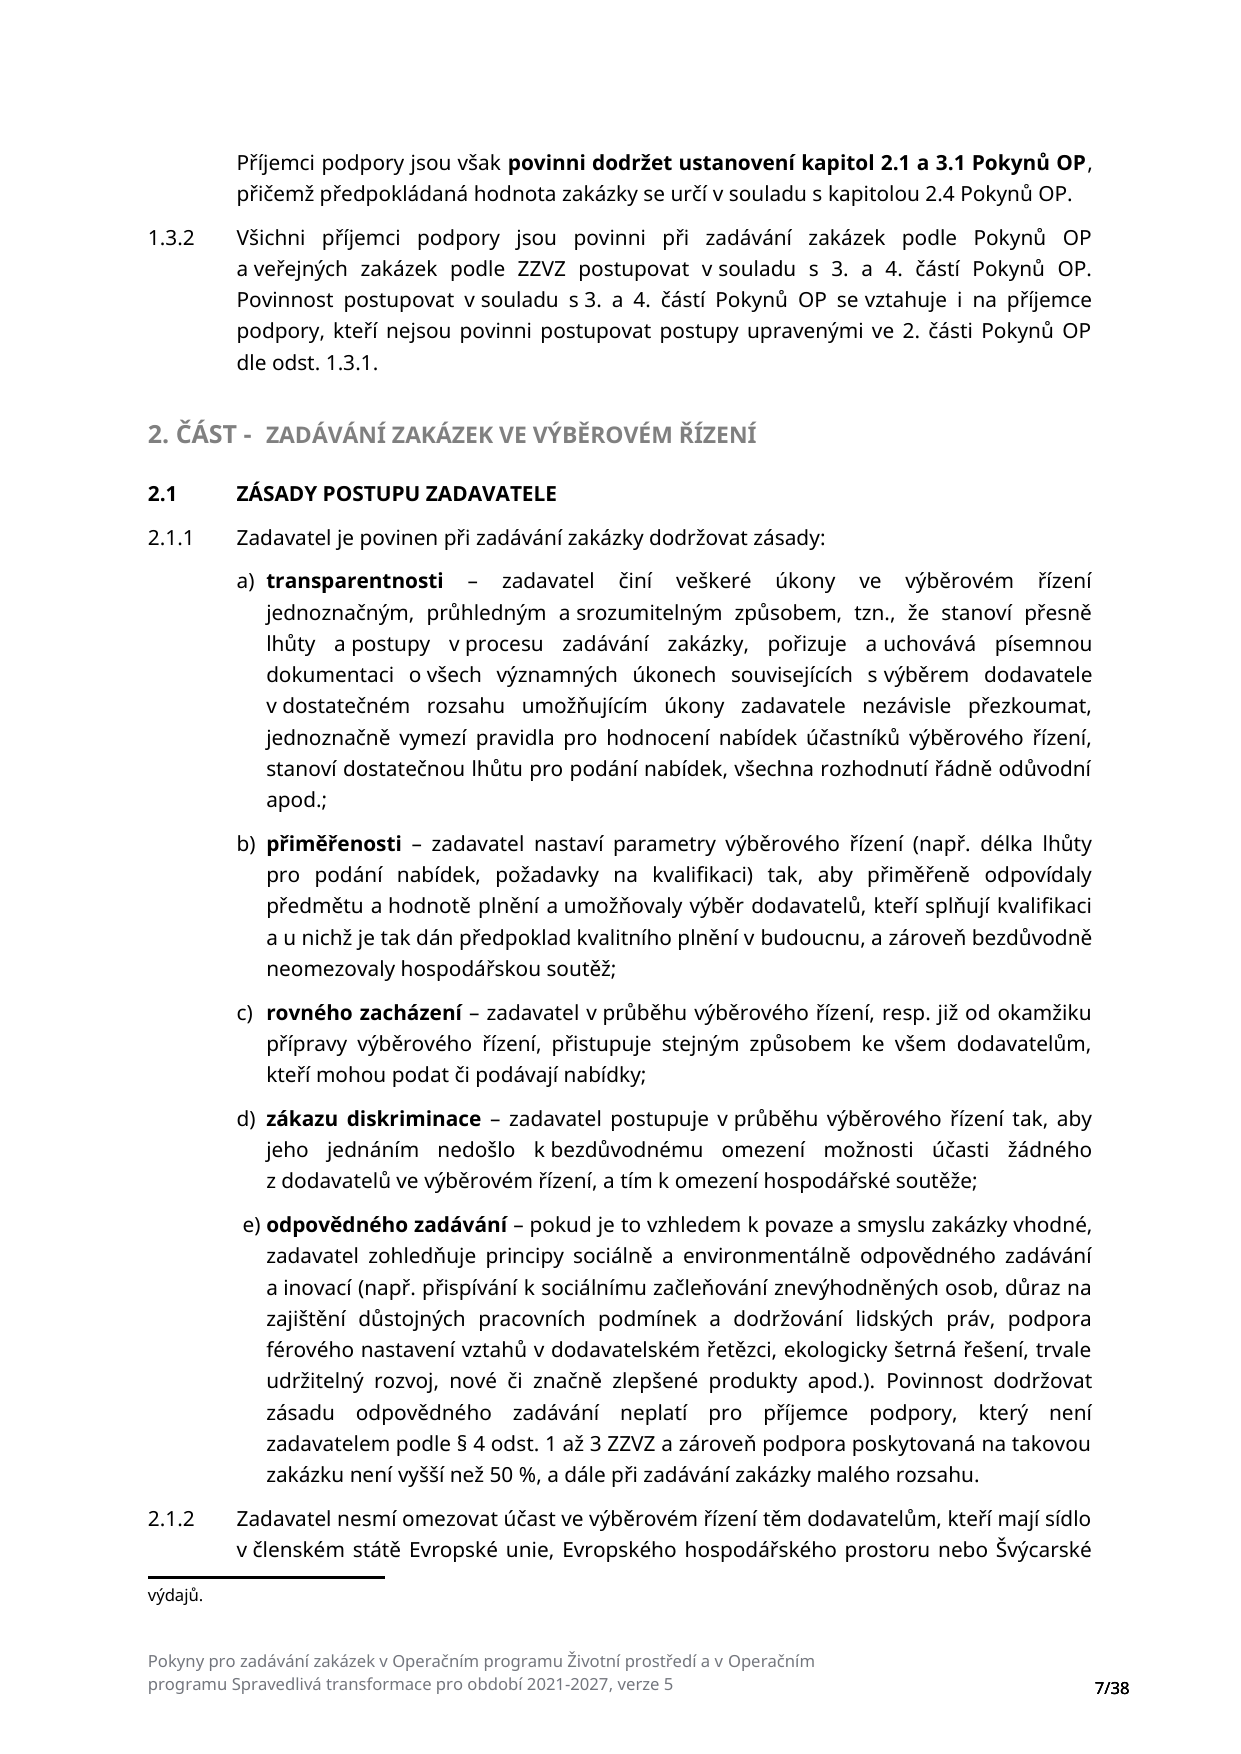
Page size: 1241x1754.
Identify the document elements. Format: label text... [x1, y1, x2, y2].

subtitle Zásady postupu zadavatele [148, 479, 1092, 507]
subtitle Zadávání zakázek ve výběrovém řízení [148, 416, 1092, 451]
list rovného zacházení – zadavatel v průběhu výběrového řízení, resp. již od okamžiku přípravy výběrového řízení, přistupuje stejným způsobem ke všem dodavatelům, kteří mohou podat či podávají nabídky; [236, 998, 1092, 1088]
list zákazu diskriminace – zadavatel postupuje v průběhu výběrového řízení tak, aby jeho jednáním nedošlo k bezdůvodnému omezení možnosti účasti žádného z dodavatelů ve výběrovém řízení, a tím k omezení hospodářské soutěže; [236, 1104, 1092, 1195]
list Zadavatel je povinen při zadávání zakázky dodržovat zásady: [148, 523, 1092, 551]
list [148, 1504, 1092, 1563]
list Všichni příjemci podpory jsou povinni při zadávání zakázek podle Pokynů OP a veřejných zakázek podle ZZVZ postupovat v souladu s 3. a 4. částí Pokynů OP. Povinnost postupovat v souladu s 3. a 4. částí Pokynů OP se vztahuje i na příjemce podpory, kteří nejsou povinni postupovat postupy upravenými ve 2. části Pokynů OP dle odst. 1.3.1. [148, 223, 1092, 376]
list odpovědného zadávání – pokud je to vzhledem k povaze a smyslu zakázky vhodné, zadavatel zohledňuje principy sociálně a environmentálně odpovědného zadávání a inovací (např. přispívání k sociálnímu začleňování znevýhodněných osob, důraz na zajištění důstojných pracovních podmínek a dodržování lidských práv, podpora férového nastavení vztahů v dodavatelském řetězci, ekologicky šetrná řešení, trvale udržitelný rozvoj, nové či značně zlepšené produkty apod.). Povinnost dodržovat zásadu odpovědného zadávání neplatí pro příjemce podpory, který není zadavatelem podle § 4 odst. 1 až 3 ZZVZ a zároveň podpora poskytovaná na takovou zakázku není vyšší než 50 %, a dále při zadávání zakázky malého rozsahu. [242, 1210, 1092, 1488]
list Příjemci podpory jsou však povinni dodržet ustanovení kapitol 2.1 a 3.1 Pokynů OP, přičemž předpokládaná hodnota zakázky se určí v souladu s kapitolou 2.4 Pokynů OP. [236, 148, 1092, 207]
list přiměřenosti – zadavatel nastaví parametry výběrového řízení (např. délka lhůty pro podání nabídek, požadavky na kvalifikaci) tak, aby přiměřeně odpovídaly předmětu a hodnotě plnění a umožňovaly výběr dodavatelů, kteří splňují kvalifikaci a u nichž je tak dán předpoklad kvalitního plnění v budoucnu, a zároveň bezdůvodně neomezovaly hospodářskou soutěž; [236, 829, 1092, 982]
list transparentnosti – zadavatel činí veškeré úkony ve výběrovém řízení jednoznačným, průhledným a srozumitelným způsobem, tzn., že stanoví přesně lhůty a postupy v procesu zadávání zakázky, pořizuje a uchovává písemnou dokumentaci o všech významných úkonech souvisejících s výběrem dodavatele v dostatečném rozsahu umožňujícím úkony zadavatele nezávisle přezkoumat, jednoznačně vymezí pravidla pro hodnocení nabídek účastníků výběrového řízení, stanoví dostatečnou lhůtu pro podání nabídek, všechna rozhodnutí řádně odůvodní apod.; [236, 566, 1092, 813]
